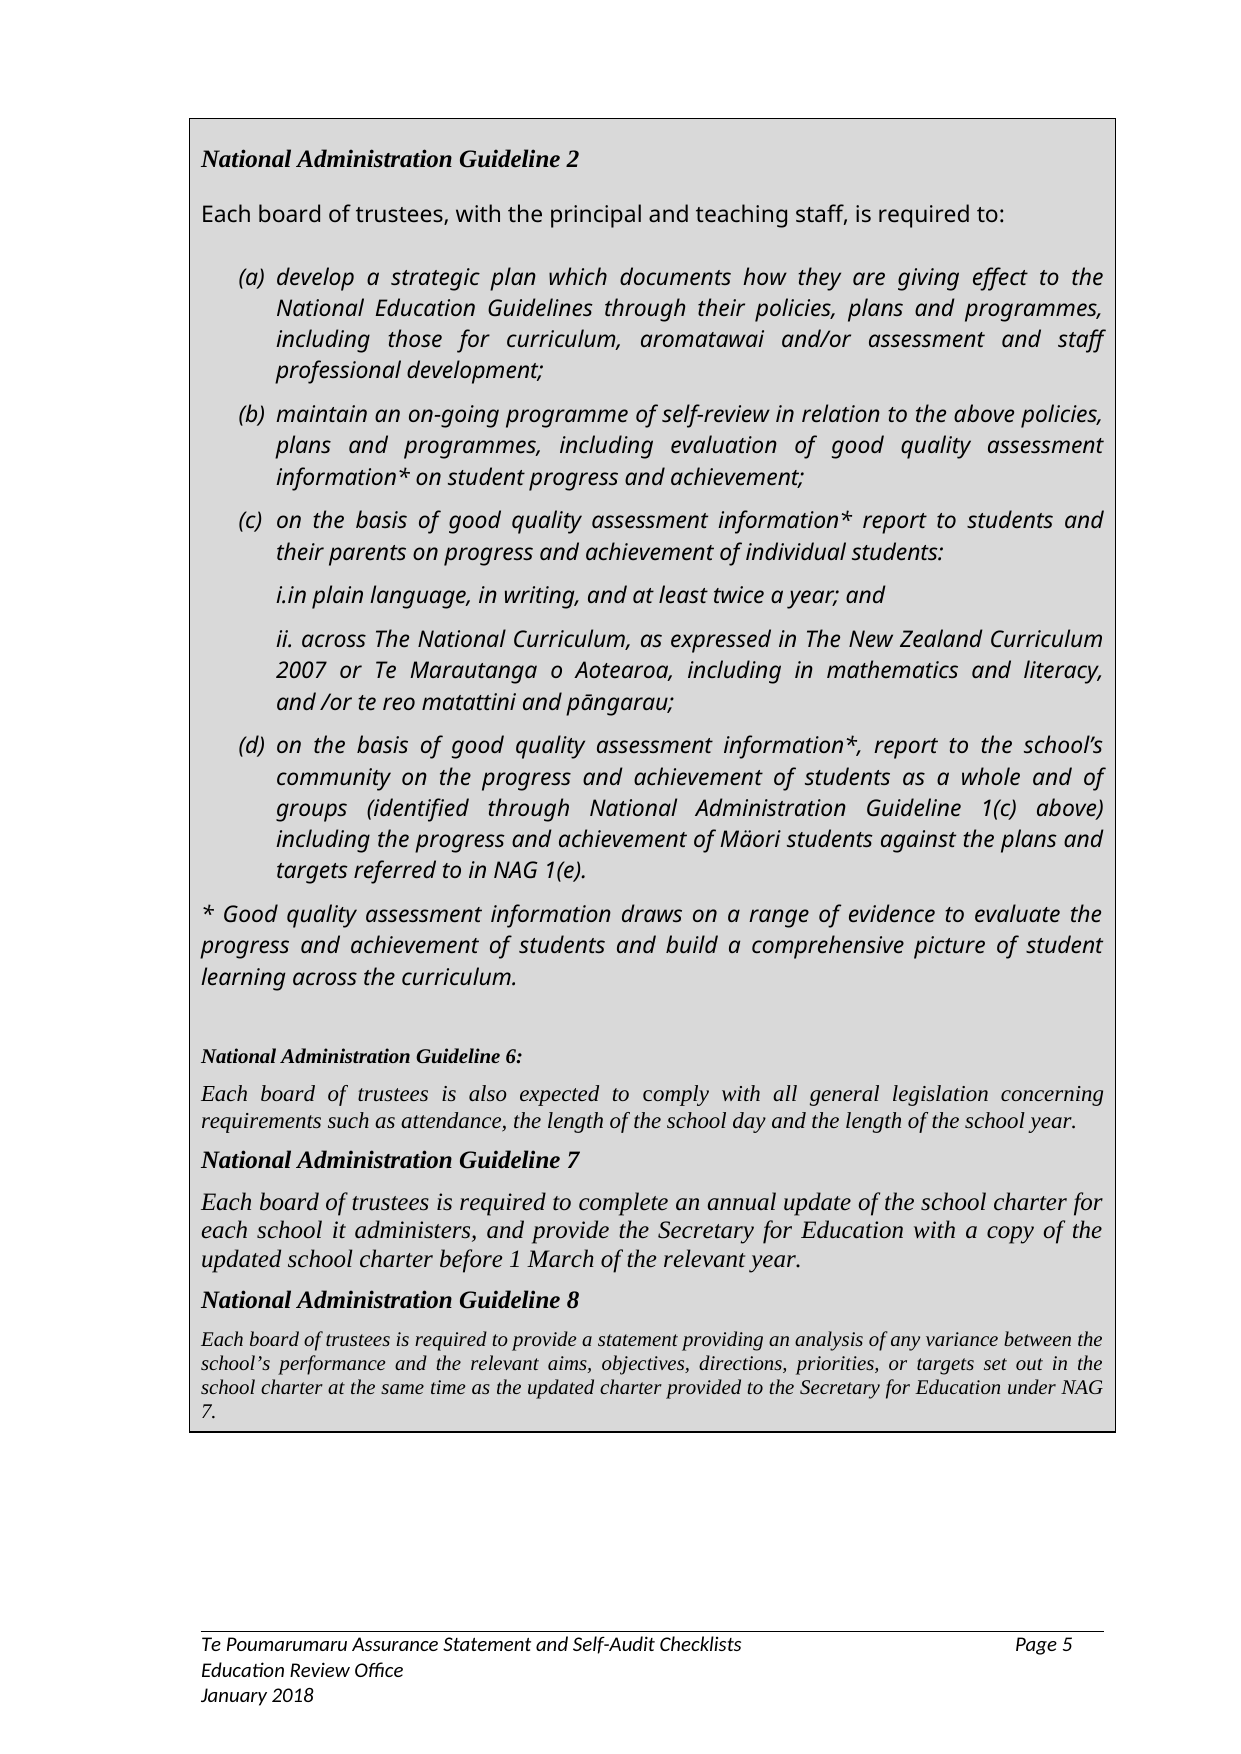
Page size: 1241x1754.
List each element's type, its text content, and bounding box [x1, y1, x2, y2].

table_header National Administration Guideline 2 Each board of trustees, with the principal and teaching staff, is required to: develop a strategic plan which documents how they are giving effect to the National Education Guidelines through their policies, plans and programmes, including those for curriculum, aromatawai and/or assessment and staff professional development; maintain an on-going programme of self-review in relation to the above policies, plans and programmes, including evaluation of good quality assessment information* on student progress and achievement; on the basis of good quality assessment information* report to students and their parents on progress and achievement of individual students: i.in plain language, in writing, and at least twice a year; and ii. across The National Curriculum, as expressed in The New Zealand Curriculum 2007 or Te Marautanga o Aotearoa, including in mathematics and literacy, and /or te reo matattini and pāngarau; on the basis of good quality assessment information*, report to the school’s community on the progress and achievement of students as a whole and of groups (identified through National Administration Guideline 1(c) above) including the progress and achievement of Mäori students against the plans and targets referred to in NAG 1(e). * Good quality assessment information draws on a range of evidence to evaluate the progress and achievement of students and build a comprehensive picture of student learning across the curriculum. National Administration Guideline 6: Each board of trustees is also expected to comply with all general legislation concerning requirements such as attendance, the length of the school day and the length of the school year. National Administration Guideline 7 Each board of trustees is required to complete an annual update of the school charter for each school it administers, and provide the Secretary for Education with a copy of the updated school charter before 1 March of the relevant year. National Administration Guideline 8 Each board of trustees is required to provide a statement providing an analysis of any variance between the school’s performance and the relevant aims, objectives, directions, priorities, or targets set out in the school charter at the same time as the updated charter provided to the Secretary for Education under NAG 7. [190, 119, 1115, 1431]
